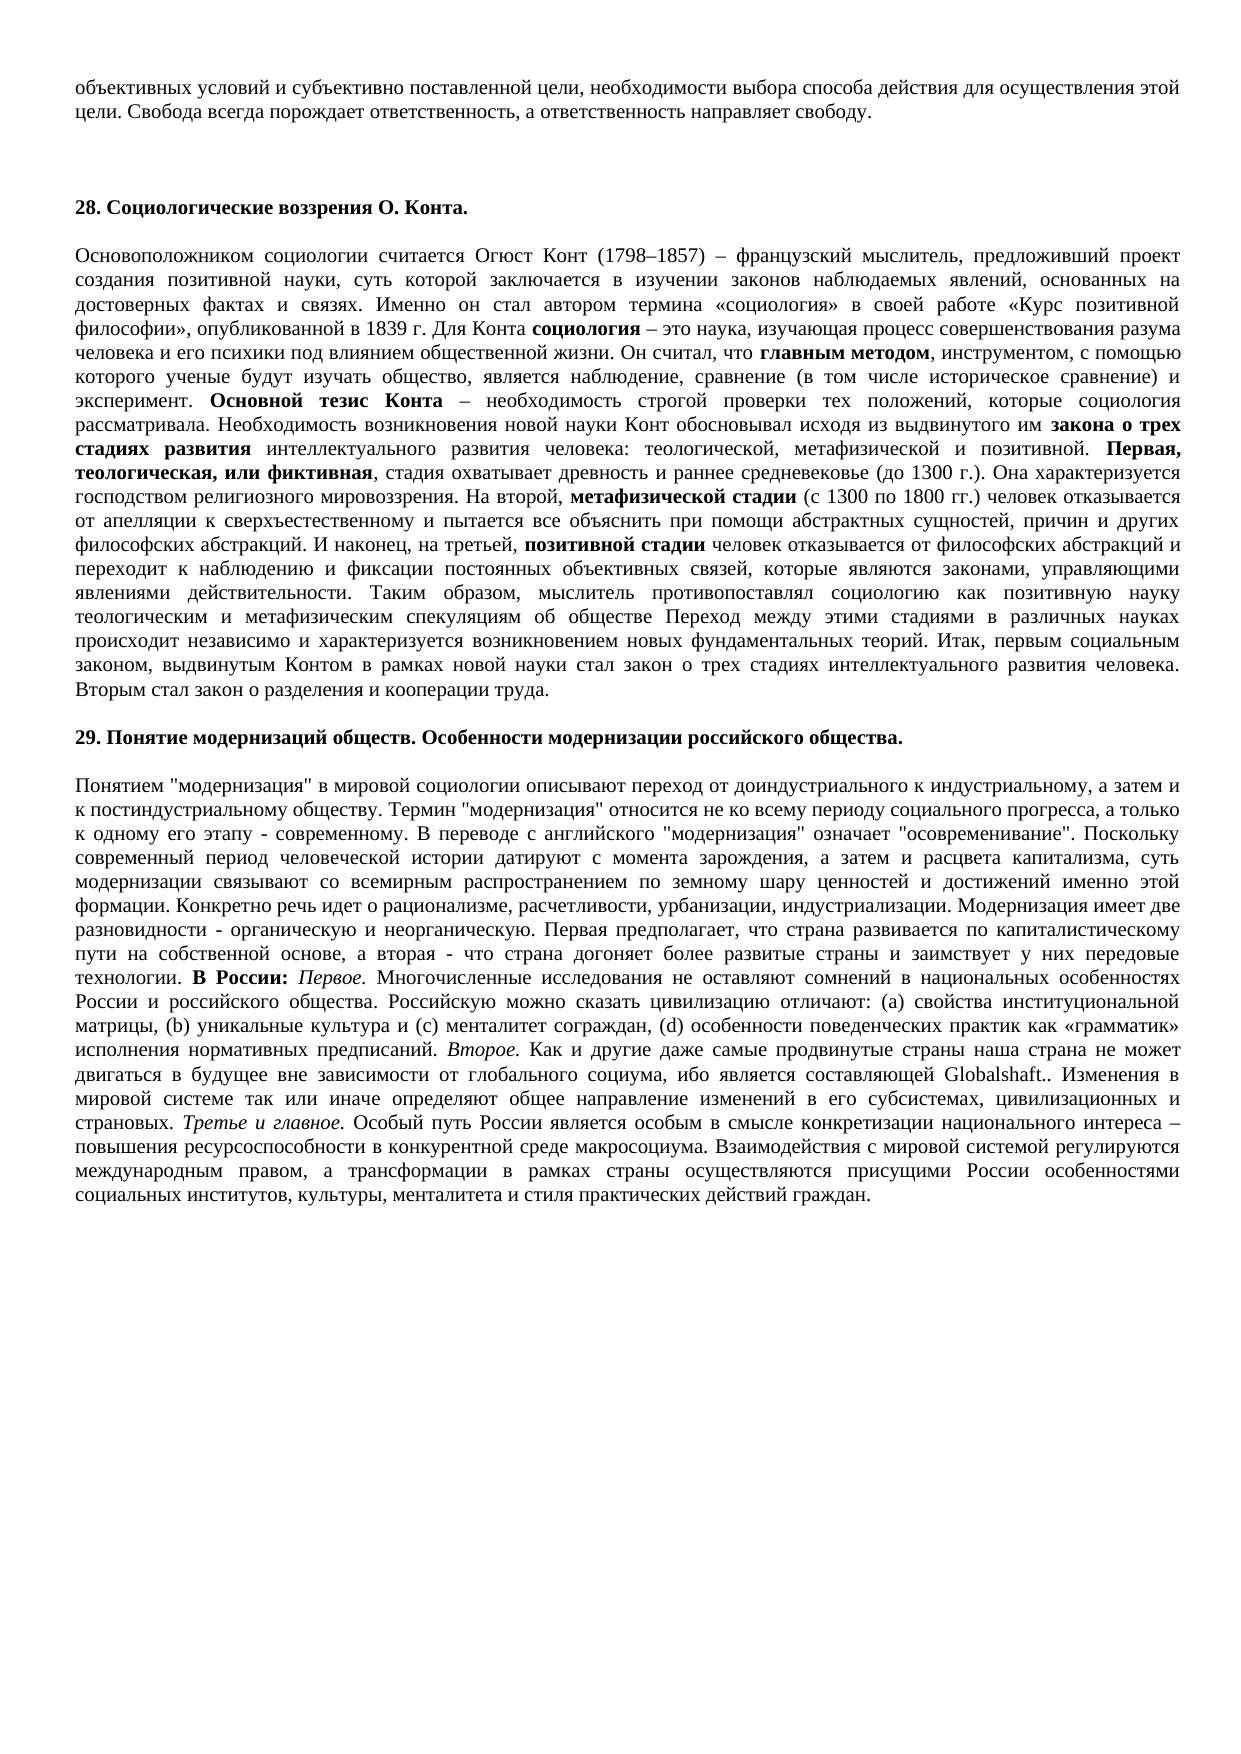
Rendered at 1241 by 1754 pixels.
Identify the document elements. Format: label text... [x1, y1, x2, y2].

text Основоположником социологии считается Огюст Конт (1798–1857) – французский мыслитель, предложивший проект создания позитивной науки, суть которой заключается в изучении законов наблюдаемых явлений, основанных на достоверных фактах и связях. Именно он стал автором термина «социология» в своей работе «Курс позитивной философии», опубликованной в . Для Конта социология – это наука, изучающая процесс совершенствования разума человека и его психики под влиянием общественной жизни. Он считал, что главным методом, инструментом, с помощью которого ученые будут изучать общество, является наблюдение, сравнение (в том числе историческое сравнение) и эксперимент. Основной тезис Конта – необходимость строгой проверки тех положений, которые социология рассматривала. Необходимость возникновения новой науки Конт обосновывал исходя из выдвинутого им закона о трех стадиях развития интеллектуального развития человека: теологической, метафизической и позитивной. Первая, теологическая, или фиктивная, стадия охватывает древность и раннее средневековье (до .). Она характеризуется господством религиозного мировоззрения. На второй, метафизической стадии (с 1300 по 1800 гг.) человек отказывается от апелляции к сверхъестественному и пытается все объяснить при помощи абстрактных сущностей, причин и других философских абстракций. И наконец, на третьей, позитивной стадии человек отказывается от философских абстракций и переходит к наблюдению и фиксации постоянных объективных связей, которые являются законами, управляющими явлениями действительности. Таким образом, мыслитель противопоставлял социологию как позитивную науку теологическим и метафизическим спекуляциям об обществе Переход между этими стадиями в различных науках происходит независимо и характеризуется возникновением новых фундаментальных теорий. Итак, первым социальным законом, выдвинутым Контом в рамках новой науки стал закон о трех стадиях интеллектуального развития человека. Вторым стал закон о разделения и кооперации труда. [75, 243, 1181, 701]
text 28. Социологические воззрения О. Конта. [75, 195, 1181, 219]
text 29. Понятие модернизаций обществ. Особенности модернизации российского общества. [75, 724, 1181, 749]
text Понятием "модернизация" в мировой социологии описывают переход от доиндустриального к индустриальному, а затем и к постиндустриальному обществу. Термин "модернизация" относится не ко всему периоду социального прогресса, а только к одному его этапу - современному. В переводе с английского "модернизация" означает "осовременивание". Поскольку современный период человеческой истории датируют с момента зарождения, а затем и расцвета капитализма, суть модернизации связывают со всемирным распространением по земному шару ценностей и достижений именно этой формации. Конкретно речь идет о рационализме, расчетливости, урбанизации, индустриализации. Модернизация имеет две разновидности - органическую и неорганическую. Первая предполагает, что страна развивается по капиталистическому пути на собственной основе, а вторая - что страна догоняет более развитые страны и заимствует у них передовые технологии. В России: Первое. Многочисленные исследования не оставляют сомнений в национальных особенностях России и российского общества. Российскую можно сказать цивилизацию отличают: (а) свойства институциональной матрицы, (b) уникальные культура и (c) менталитет сограждан, (d) особенности поведенческих практик как «грамматик» исполнения нормативных предписаний. Второе. Как и другие даже самые продвинутые страны наша страна не может двигаться в будущее вне зависимости от глобального социума, ибо является составляющей Globalshaft.. Изменения в мировой системе так или иначе определяют общее направление изменений в его субсистемах, цивилизационных и страновых. Третье и главное. Особый путь России является особым в смысле конкретизации национального интереса – повышения ресурсоспособности в конкурентной среде макросоциума. Взаимодействия с мировой системой регулируются международным правом, а трансформации в рамках страны осуществляются присущими России особенностями социальных институтов, культуры, менталитета и стиля практических действий граждан. [75, 773, 1181, 1206]
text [75, 75, 1181, 123]
